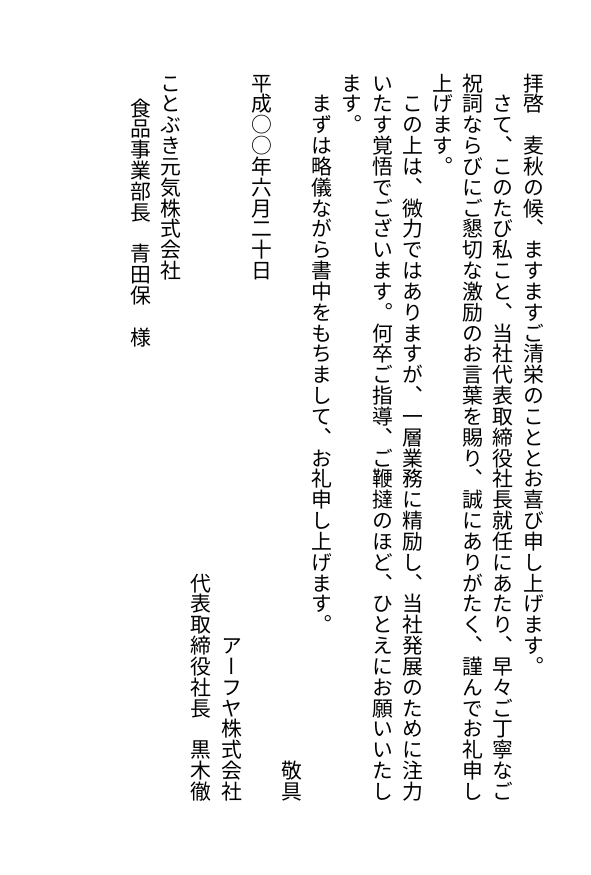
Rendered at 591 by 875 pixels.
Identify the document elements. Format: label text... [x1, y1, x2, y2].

text この上は、微力ではありますが、一層業務に精励し、当社発展のために注力いたす覚悟でございます。何卒ご指導、ご鞭撻のほど、ひとえにお願いいたします。 [337, 72, 428, 802]
text 代表取締役社長 黒木徹 [186, 72, 216, 802]
text 食品事業部長 青田保 様 [126, 72, 156, 802]
text 敬具 [277, 72, 307, 802]
text まずは略儀ながら書中をもちまして、お礼申し上げます。 [307, 72, 337, 802]
text さて、このたび私こと、当社代表取締役社長就任にあたり、早々ご丁寧なご祝詞ならびにご懇切な激励のお言葉を賜り、誠にありがたく、謹んでお礼申し上げます。 [428, 72, 518, 802]
text 拝啓 麦秋の候、ますますご清栄のこととお喜び申し上げます。 [518, 72, 548, 802]
text 平成年六月二十日 [246, 72, 277, 802]
text ことぶき元気株式会社 [156, 72, 186, 802]
text アーフヤ株式会社 [216, 72, 246, 802]
